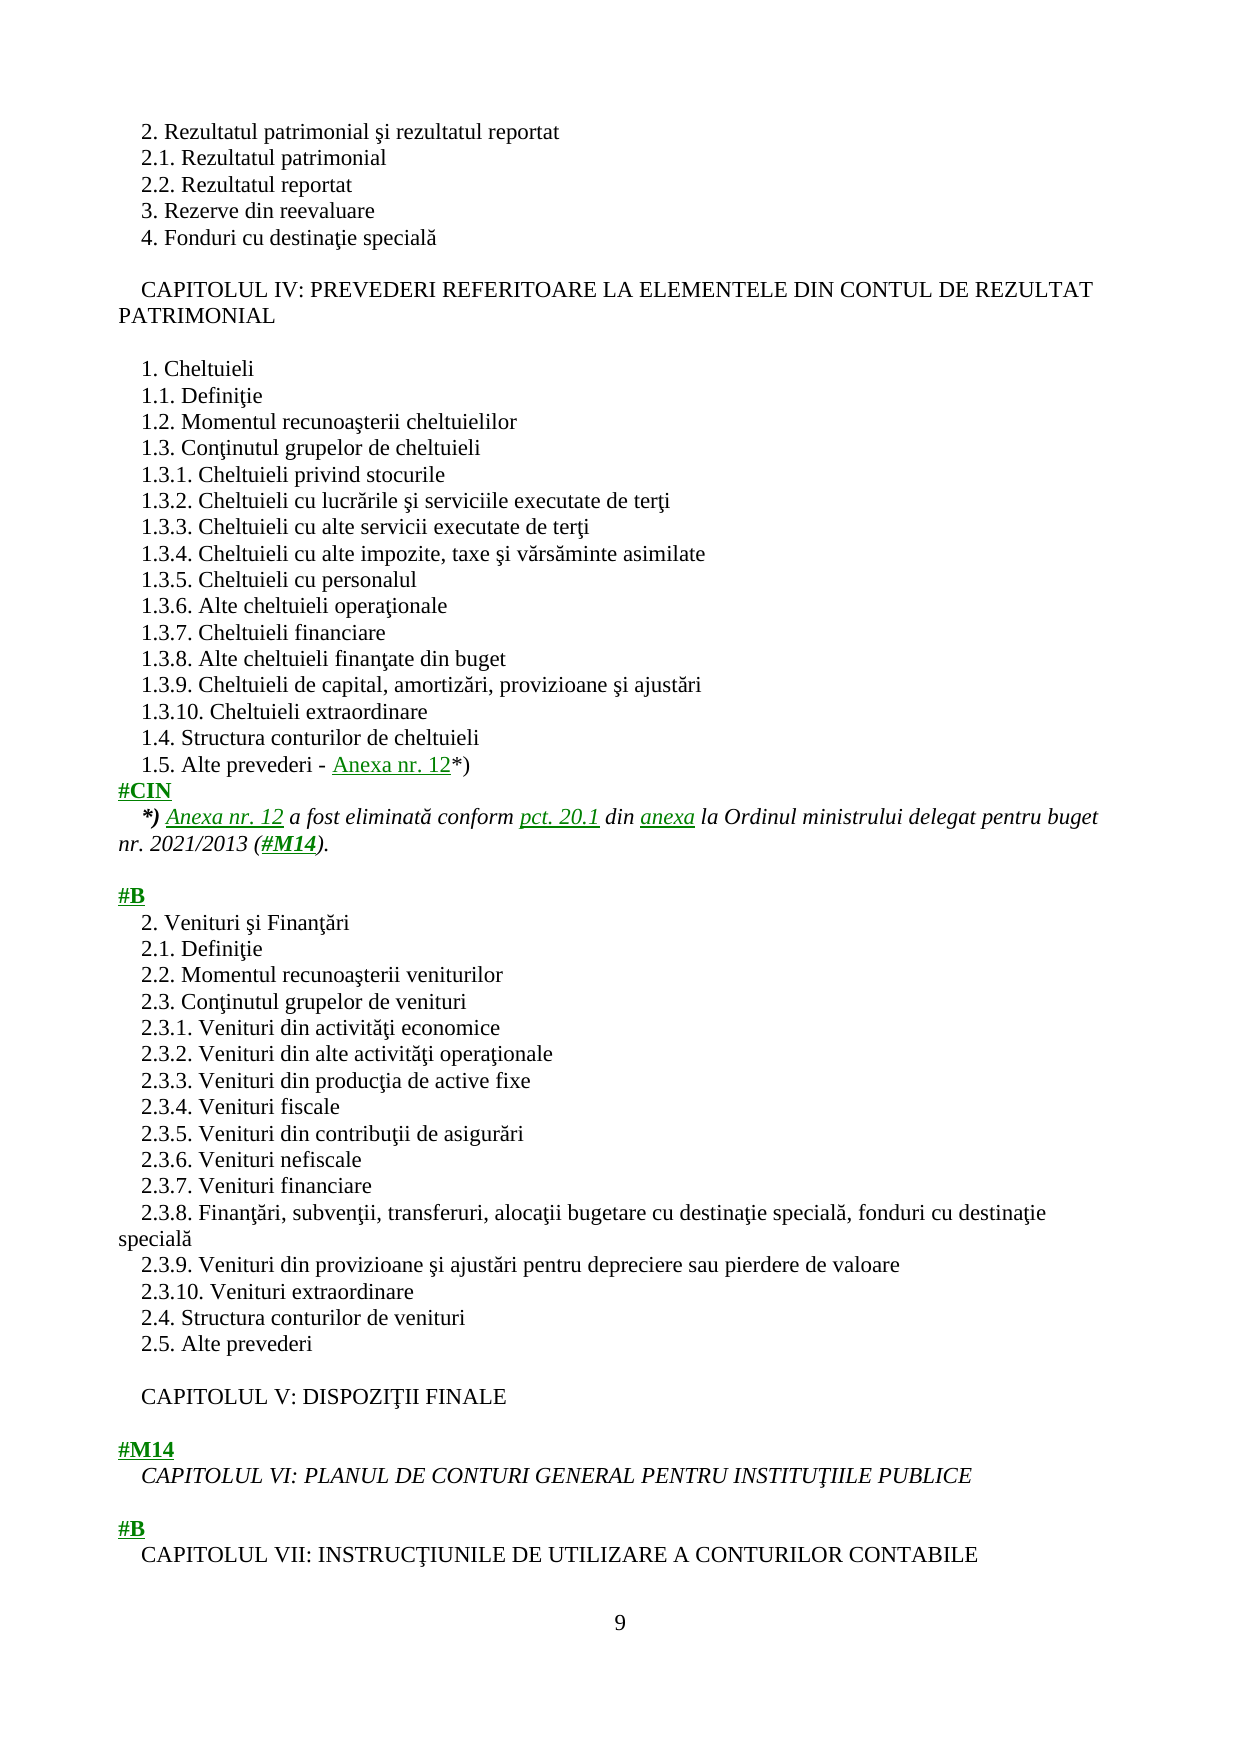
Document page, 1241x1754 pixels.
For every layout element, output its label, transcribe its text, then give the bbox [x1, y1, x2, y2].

text 1.3.1. Cheltuieli privind stocurile [118, 461, 1122, 487]
text 1.4. Structura conturilor de cheltuieli [118, 724, 1122, 751]
text CAPITOLUL V: DISPOZIŢII FINALE [118, 1383, 1122, 1409]
text 2.3.1. Venituri din activităţi economice [118, 1014, 1122, 1041]
text 1.3.8. Alte cheltuieli finanţate din buget [118, 645, 1122, 672]
text 1.1. Definiţie [118, 382, 1122, 408]
text 4. Fonduri cu destinaţie specială [118, 223, 1122, 250]
text 2.3.10. Venituri extraordinare [118, 1278, 1122, 1304]
text 2.3.3. Venituri din producţia de active fixe [118, 1067, 1122, 1093]
text 1. Cheltuieli [118, 355, 1122, 382]
text 2. Rezultatul patrimonial şi rezultatul reportat [118, 118, 1122, 144]
text 1.2. Momentul recunoaşterii cheltuielilor [118, 408, 1122, 434]
text *) Anexa nr. 12 a fost eliminată conform pct. 20.1 din anexa la Ordinul ministrului delegat pentru buget nr. 2021/2013 (#M14). [118, 803, 1122, 856]
text 1.3.6. Alte cheltuieli operaţionale [118, 592, 1122, 619]
text 1.3. Conţinutul grupelor de cheltuieli [118, 434, 1122, 461]
text 2.2. Rezultatul reportat [118, 171, 1122, 197]
text #M14 [118, 1436, 1122, 1462]
text #B [118, 1515, 1122, 1541]
text CAPITOLUL VI: PLANUL DE CONTURI GENERAL PENTRU INSTITUŢIILE PUBLICE [118, 1462, 1122, 1488]
text 1.3.10. Cheltuieli extraordinare [118, 698, 1122, 724]
text 2.3.4. Venituri fiscale [118, 1093, 1122, 1119]
text 1.3.9. Cheltuieli de capital, amortizări, provizioane şi ajustări [118, 672, 1122, 698]
text 3. Rezerve din reevaluare [118, 197, 1122, 223]
text 2.3.9. Venituri din provizioane şi ajustări pentru depreciere sau pierdere de valoare [118, 1251, 1122, 1278]
text 2.1. Rezultatul patrimonial [118, 144, 1122, 171]
text CAPITOLUL IV: PREVEDERI REFERITOARE LA ELEMENTELE DIN CONTUL DE REZULTAT PATRIMONIAL [118, 276, 1122, 329]
text 2.2. Momentul recunoaşterii veniturilor [118, 961, 1122, 988]
text #CIN [118, 777, 1122, 803]
text 2.5. Alte prevederi [118, 1330, 1122, 1357]
text 1.3.4. Cheltuieli cu alte impozite, taxe şi vărsăminte asimilate [118, 540, 1122, 566]
text 1.3.5. Cheltuieli cu personalul [118, 566, 1122, 592]
text 2.3. Conţinutul grupelor de venituri [118, 988, 1122, 1014]
text 1.3.2. Cheltuieli cu lucrările şi serviciile executate de terţi [118, 487, 1122, 513]
text 1.3.3. Cheltuieli cu alte servicii executate de terţi [118, 513, 1122, 540]
text #B [118, 882, 1122, 909]
text 2.4. Structura conturilor de venituri [118, 1304, 1122, 1330]
text 2.3.2. Venituri din alte activităţi operaţionale [118, 1041, 1122, 1067]
text 2.3.8. Finanţări, subvenţii, transferuri, alocaţii bugetare cu destinaţie specială, fonduri cu destinaţie specială [118, 1199, 1122, 1251]
text CAPITOLUL VII: INSTRUCŢIUNILE DE UTILIZARE A CONTURILOR CONTABILE [118, 1541, 1122, 1568]
text 2. Venituri şi Finanţări [118, 909, 1122, 935]
text 1.3.7. Cheltuieli financiare [118, 619, 1122, 645]
text 2.3.7. Venituri financiare [118, 1172, 1122, 1199]
text 1.5. Alte prevederi - Anexa nr. 12*) [118, 751, 1122, 777]
text 2.3.5. Venituri din contribuţii de asigurări [118, 1119, 1122, 1146]
text 2.3.6. Venituri nefiscale [118, 1146, 1122, 1172]
text 2.1. Definiţie [118, 935, 1122, 961]
